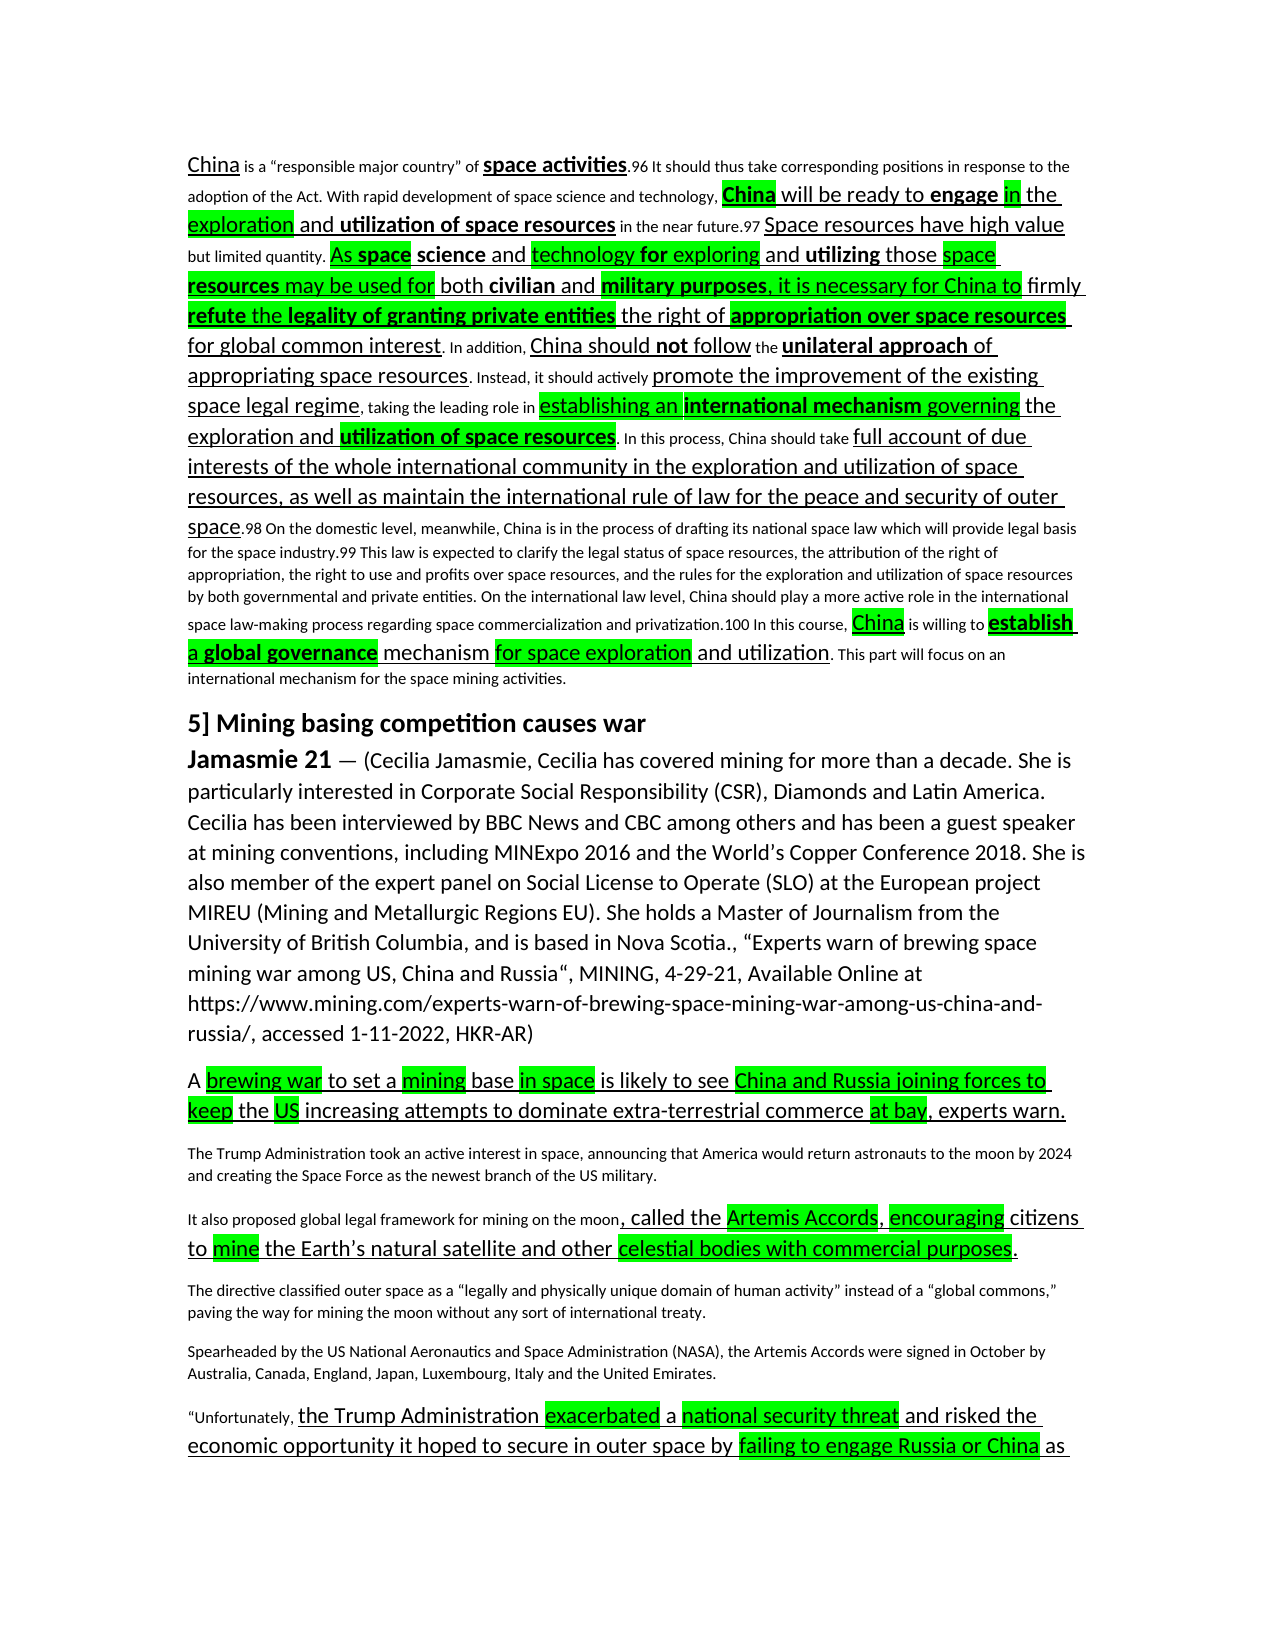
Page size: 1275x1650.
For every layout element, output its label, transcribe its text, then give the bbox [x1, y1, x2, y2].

text The directive classified outer space as a “legally and physically unique domain of human activity” instead of a “global commons,” paving the way for mining the moon without any sort of international treaty. [187, 1281, 1087, 1323]
text China is a “responsible major country” of space activities.96 It should thus take corresponding positions in response to the adoption of the Act. With rapid development of space science and technology, China will be ready to engage in the exploration and utilization of space resources in the near future.97 Space resources have high value but limited quantity. As space science and technology for exploring and utilizing those space resources may be used for both civilian and military purposes, it is necessary for China to firmly refute the legality of granting private entities the right of appropriation over space resources for global common interest. In addition, China should not follow the unilateral approach of appropriating space resources. Instead, it should actively promote the improvement of the existing space legal regime, taking the leading role in establishing an international mechanism governing the exploration and utilization of space resources. In this process, China should take full account of due interests of the whole international community in the exploration and utilization of space resources, as well as maintain the international rule of law for the peace and security of outer space.98 On the domestic level, meanwhile, China is in the process of drafting its national space law which will provide legal basis for the space industry.99 This law is expected to clarify the legal status of space resources, the attribution of the right of appropriation, the right to use and profits over space resources, and the rules for the exploration and utilization of space resources by both governmental and private entities. On the international law level, China should play a more active role in the international space law-making process regarding space commercialization and privatization.100 In this course, China is willing to establish a global governance mechanism for space exploration and utilization. This part will focus on an international mechanism for the space mining activities. [187, 150, 1087, 688]
text Jamasmie 21 — (Cecilia Jamasmie, Cecilia has covered mining for more than a decade. She is particularly interested in Corporate Social Responsibility (CSR), Diamonds and Latin America. Cecilia has been interviewed by BBC News and CBC among others and has been a guest speaker at mining conventions, including MINExpo 2016 and the World’s Copper Conference 2018. She is also member of the expert panel on Social License to Operate (SLO) at the European project MIREU (Mining and Metallurgic Regions EU). She holds a Master of Journalism from the University of British Columbia, and is based in Nova Scotia., “Experts warn of brewing space mining war among US, China and Russia“, MINING, 4-29-21, Available Online at https://www.mining.com/experts-warn-of-brewing-space-mining-war-among-us-china-and-russia/, accessed 1-11-2022, HKR-AR) [187, 742, 1087, 1047]
text A brewing war to set a mining base in space is likely to see China and Russia joining forces to keep the US increasing attempts to dominate extra-terrestrial commerce at bay, experts warn. [187, 1066, 1087, 1124]
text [187, 1401, 1087, 1460]
text Spearheaded by the US National Aeronautics and Space Administration (NASA), the Artemis Accords were signed in October by Australia, Canada, England, Japan, Luxembourg, Italy and the United Emirates. [187, 1341, 1087, 1383]
subtitle 5] Mining basing competition causes war [187, 707, 1087, 740]
text The Trump Administration took an active interest in space, announcing that America would return astronauts to the moon by 2024 and creating the Space Force as the newest branch of the US military. [187, 1143, 1087, 1185]
text It also proposed global legal framework for mining on the moon, called the Artemis Accords, encouraging citizens to mine the Earth’s natural satellite and other celestial bodies with commercial purposes. [187, 1203, 1087, 1262]
